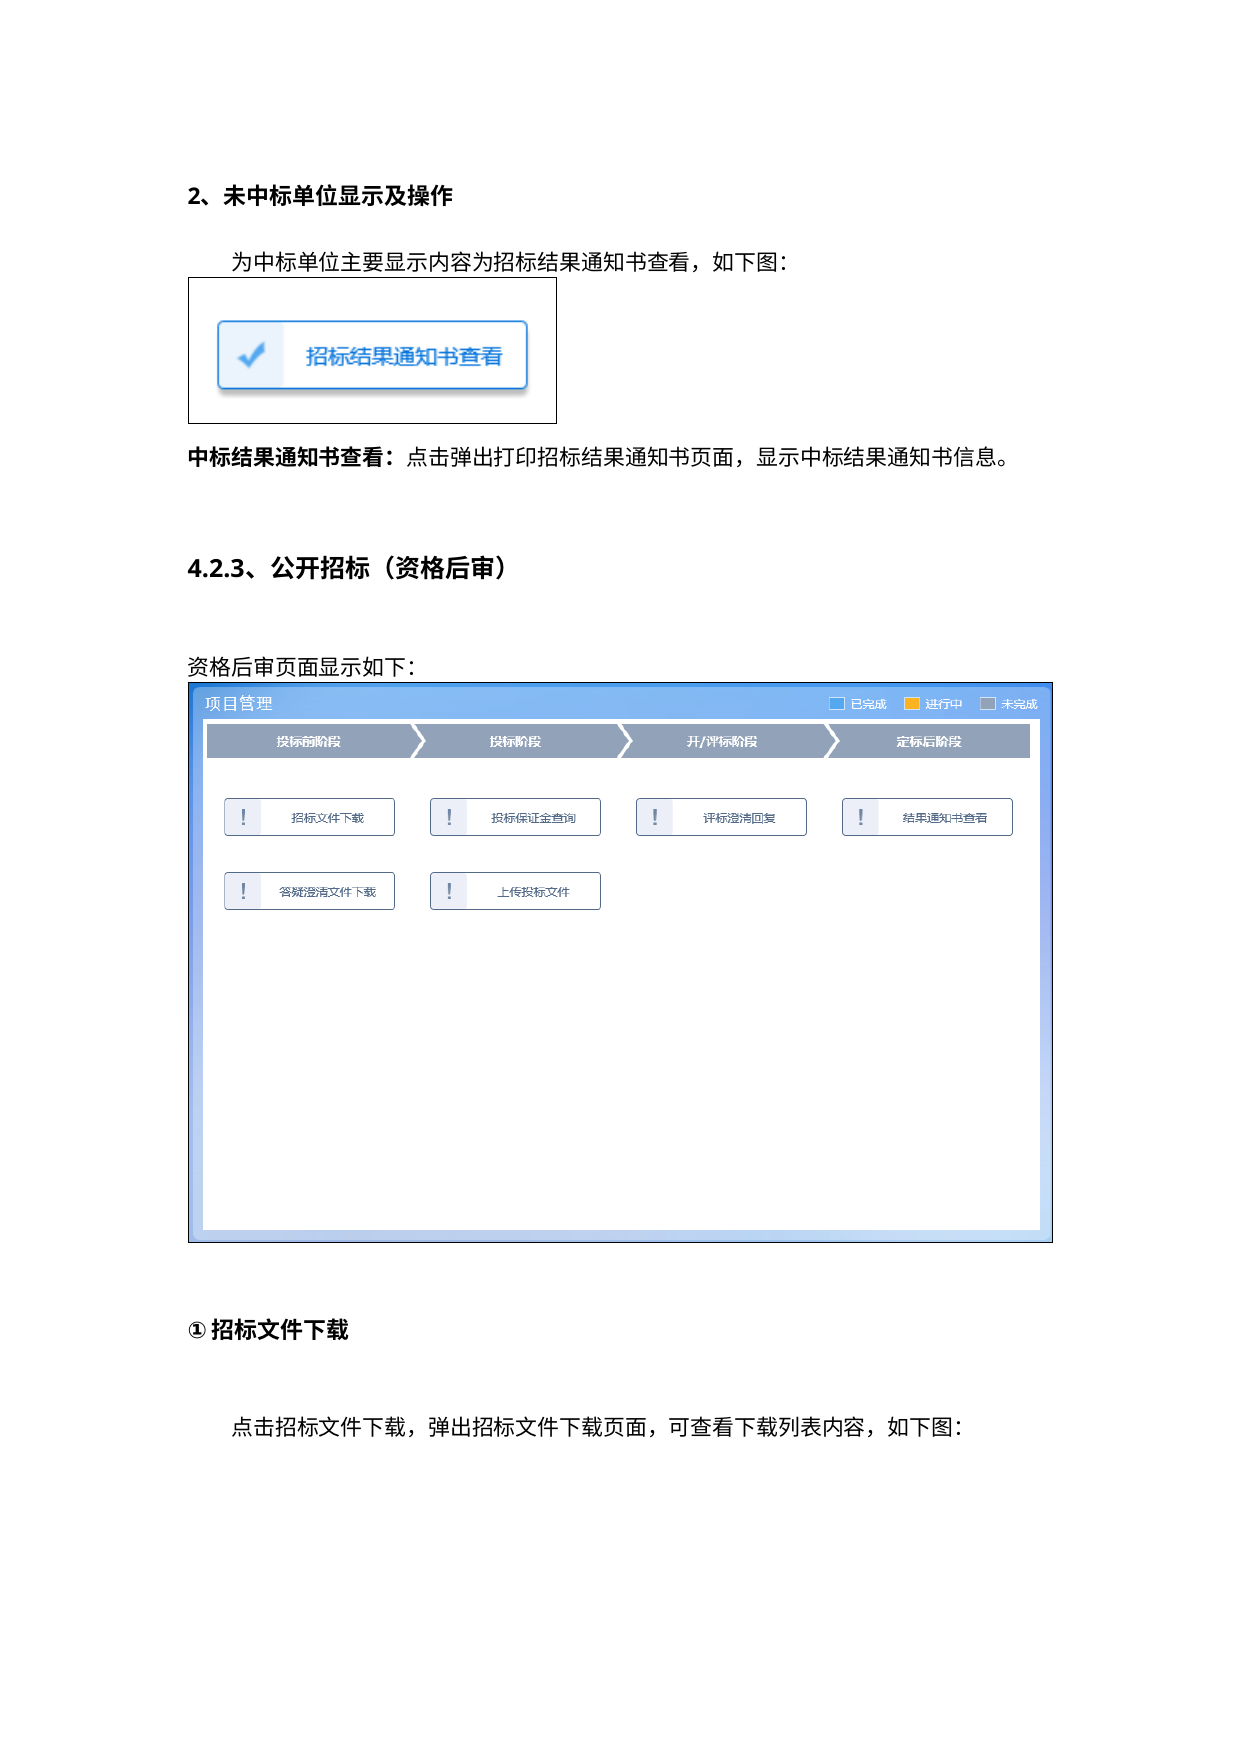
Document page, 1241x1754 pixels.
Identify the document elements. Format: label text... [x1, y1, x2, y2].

text 资格后审页面显示如下： [187, 649, 1053, 682]
picture [189, 278, 556, 423]
text 点击招标文件下载，弹出招标文件下载页面，可查看下载列表内容，如下图： [187, 1410, 1053, 1442]
subtitle 4.2.3、公开招标（资格后审） [187, 534, 1053, 599]
subtitle 2、未中标单位显示及操作 [187, 162, 1053, 227]
text 中标结果通知书查看：点击弹出打印招标结果通知书页面，显示中标结果通知书信息。 [187, 439, 1053, 472]
subtitle ①招标文件下载 [187, 1296, 1053, 1361]
text 为中标单位主要显示内容为招标结果通知书查看，如下图： [187, 244, 1053, 277]
picture [189, 683, 1052, 1242]
